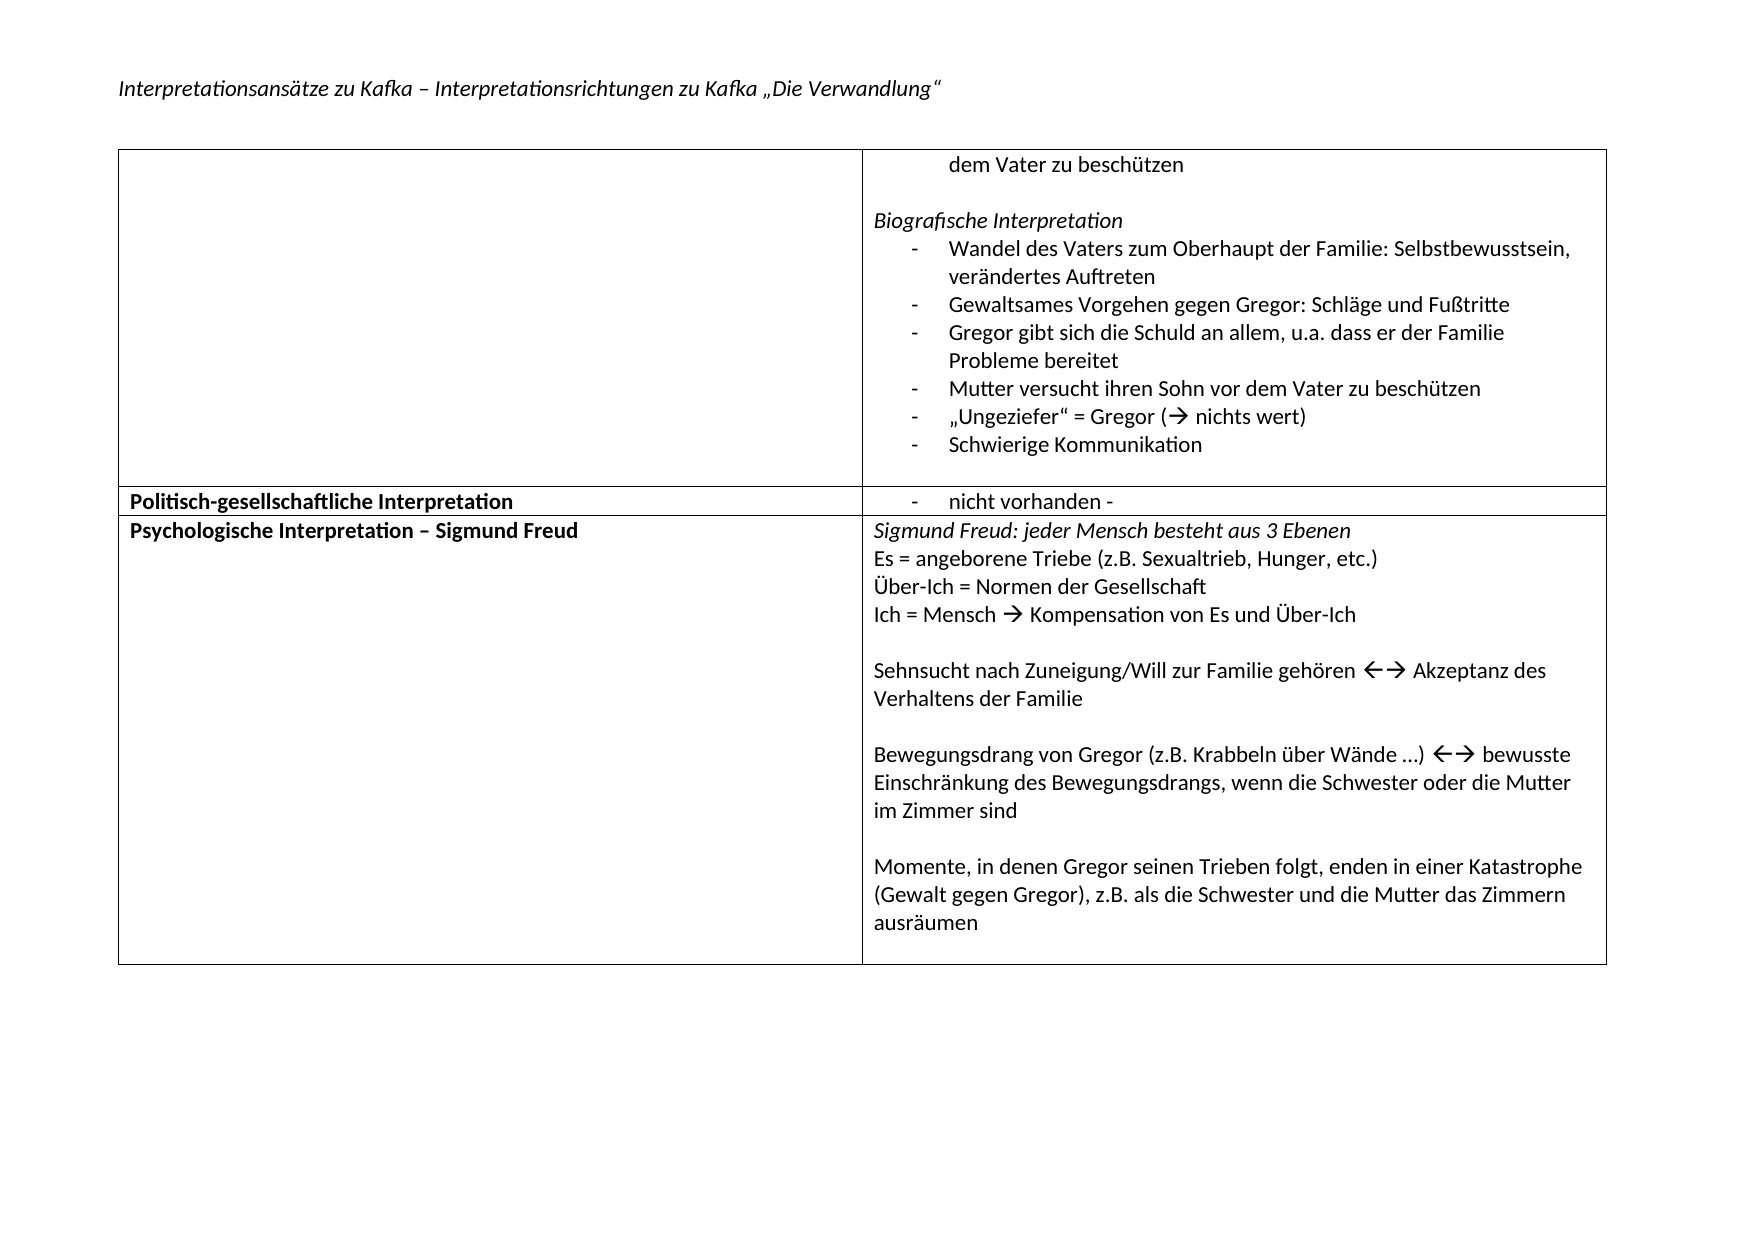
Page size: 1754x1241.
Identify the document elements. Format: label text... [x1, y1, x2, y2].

table_cell nicht vorhanden - [863, 487, 1606, 515]
table_cell Politisch-gesellschaftliche Interpretation [119, 487, 862, 515]
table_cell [119, 150, 862, 486]
table_cell Sigmund Freud: jeder Mensch besteht aus 3 Ebenen Es = angeborene Triebe (z.B. Sexualtrieb, Hunger, etc.) Über-Ich = Normen der Gesellschaft Ich = Mensch Kompensation von Es und Über-Ich Sehnsucht nach Zuneigung/Will zur Familie gehören Akzeptanz des Verhaltens der Familie Bewegungsdrang von Gregor (z.B. Krabbeln über Wände …) bewusste Einschränkung des Bewegungsdrangs, wenn die Schwester oder die Mutter im Zimmer sind Momente, in denen Gregor seinen Trieben folgt, enden in einer Katastrophe (Gewalt gegen Gregor), z.B. als die Schwester und die Mutter das Zimmern ausräumen [863, 516, 1606, 964]
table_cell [863, 150, 1606, 486]
table_cell Psychologische Interpretation – Sigmund Freud [119, 516, 862, 964]
